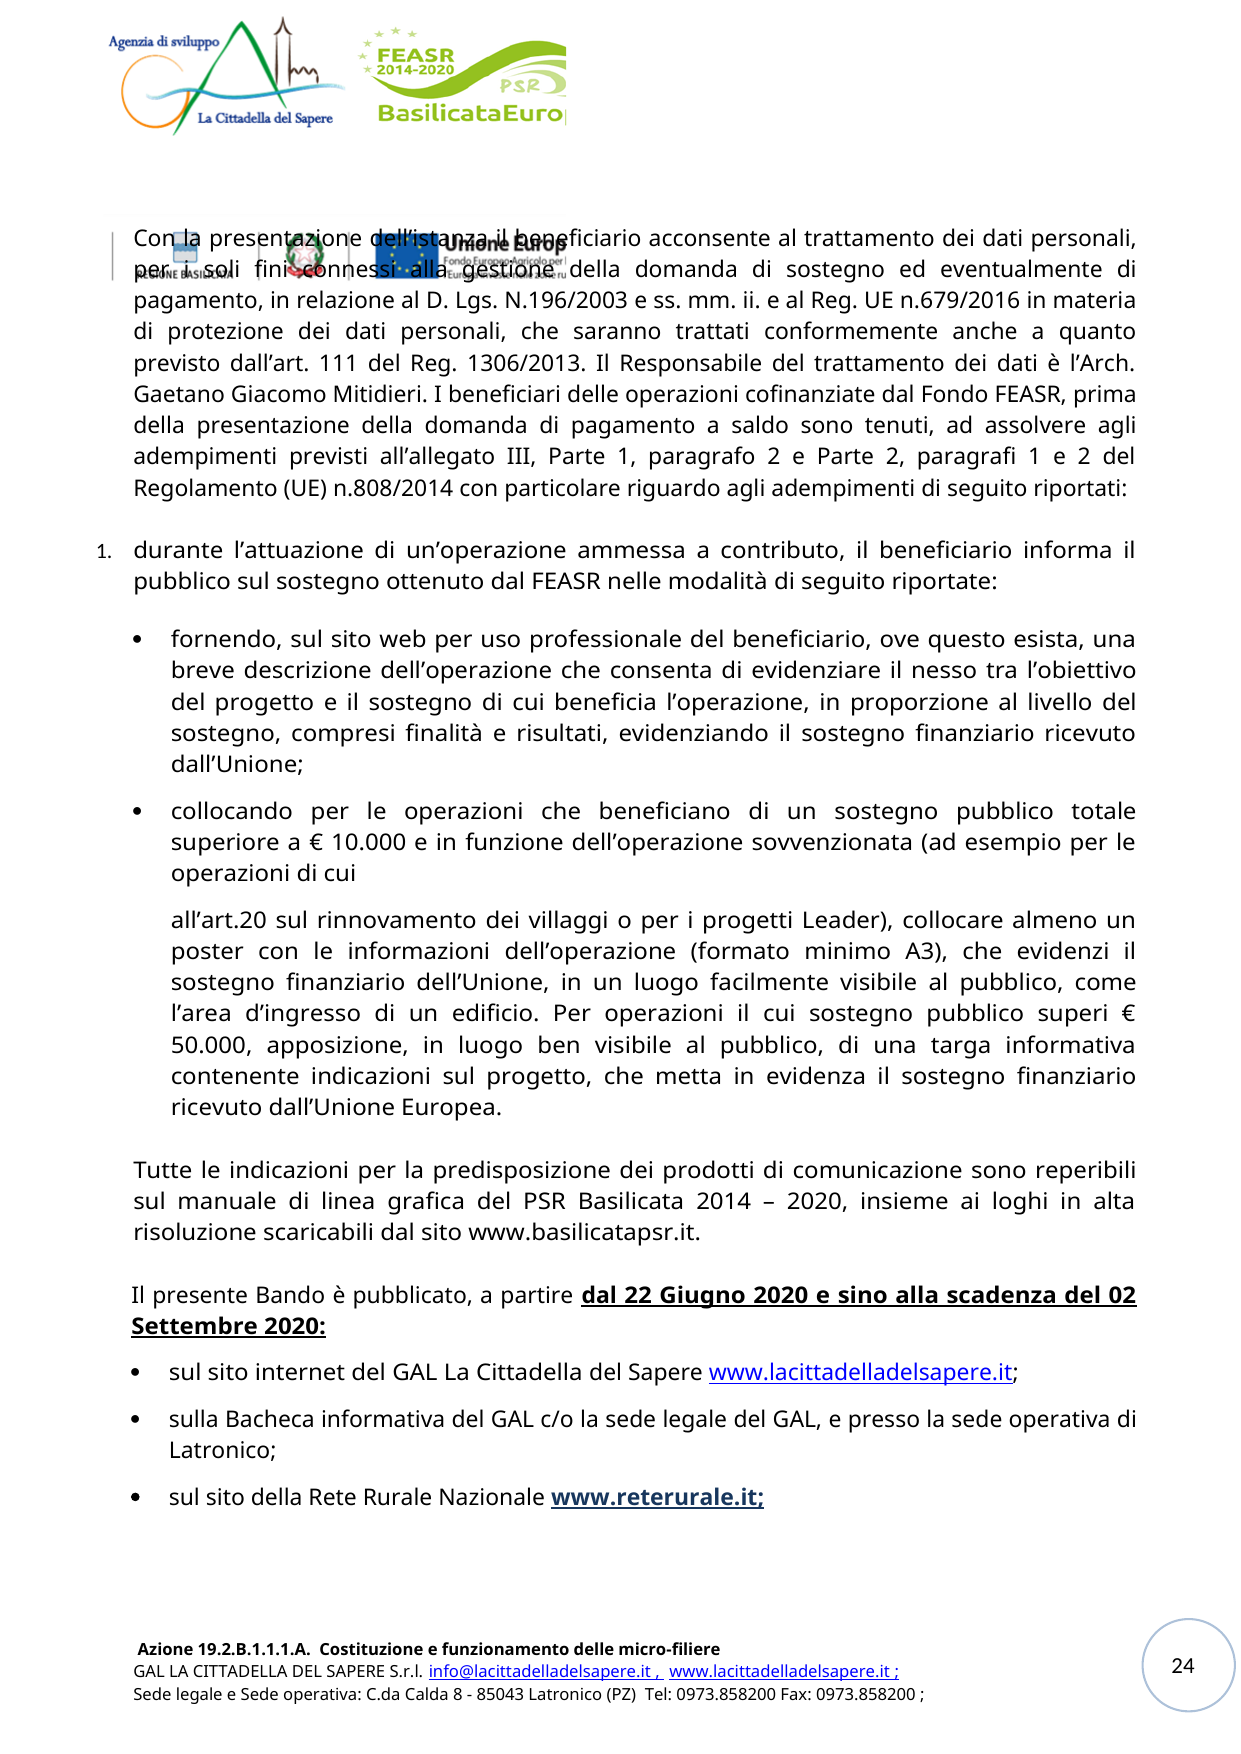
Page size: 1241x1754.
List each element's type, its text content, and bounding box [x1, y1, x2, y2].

subtitle Articolo 23 - Informazione e pubblicità [103, 222, 1138, 261]
list sulla Bacheca informativa del GAL c/o la sede legale del GAL, e presso la sede operativa di Latronico; [131, 1473, 1138, 1535]
picture [103, 261, 567, 294]
list collocando per le operazioni che beneficiano di un sostegno pubblico totale superiore a € 10.000 e in funzione dell’operazione sovvenzionata (ad esempio per le operazioni di cui [133, 864, 1138, 958]
list sul sito internet del GAL La Cittadella del Sapere www.lacittadelladelsapere.it; [131, 1426, 1138, 1457]
list all’art.20 sul rinnovamento dei villaggi o per i progetti Leader), collocare almeno un poster con le informazioni dell’operazione (formato minimo A3), che evidenzi il sostegno finanziario dell’Unione, in un luogo facilmente visibile al pubblico, come l’area d’ingresso di un edificio. Per operazioni il cui sostegno pubblico superi € 50.000, apposizione, in luogo ben visibile al pubblico, di una targa informativa contenente indicazioni sul progetto, che metta in evidenza il sostegno finanziario ricevuto dall’Unione Europea. [171, 973, 1138, 1192]
text Con la presentazione dell’istanza il beneficiario acconsente al trattamento dei dati personali, per i soli fini connessi alla gestione della domanda di sostegno ed eventualmente di pagamento, in relazione al D. Lgs. N.196/2003 e ss. mm. ii. e al Reg. UE n.679/2016 in materia di protezione dei dati personali, che saranno trattati conformemente anche a quanto previsto dall’art. 111 del Reg. 1306/2013. Il Responsabile del trattamento dei dati è l’Arch. Gaetano Giacomo Mitidieri. I beneficiari delle operazioni cofinanziate dal Fondo FEASR, prima della presentazione della domanda di pagamento a saldo sono tenuti, ad assolvere agli adempimenti previsti all’allegato III, Parte 1, paragrafo 2 e Parte 2, paragrafi 1 e 2 del Regolamento (UE) n.808/2014 con particolare riguardo agli adempimenti di seguito riportati: [133, 291, 1138, 573]
picture [103, 14, 567, 222]
text Il presente Bando è pubblicato, a partire dal 22 Giugno 2020 e sino alla scadenza del 02 Settembre 2020: [131, 1348, 1138, 1411]
text Tutte le indicazioni per la predisposizione dei prodotti di comunicazione sono reperibili sul manuale di linea grafica del PSR Basilicata 2014 – 2020, insieme ai loghi in alta risoluzione scaricabili dal sito www.basilicatapsr.it. [133, 1223, 1138, 1317]
list durante l’attuazione di un’operazione ammessa a contributo, il beneficiario informa il pubblico sul sostegno ottenuto dal FEASR nelle modalità di seguito riportate: [96, 604, 1138, 666]
list fornendo, sul sito web per uso professionale del beneficiario, ove questo esista, una breve descrizione dell’operazione che consenta di evidenziare il nesso tra l’obiettivo del progetto e il sostegno di cui beneficia l’operazione, in proporzione al livello del sostegno, compresi finalità e risultati, evidenziando il sostegno finanziario ricevuto dall’Unione; [133, 693, 1138, 849]
